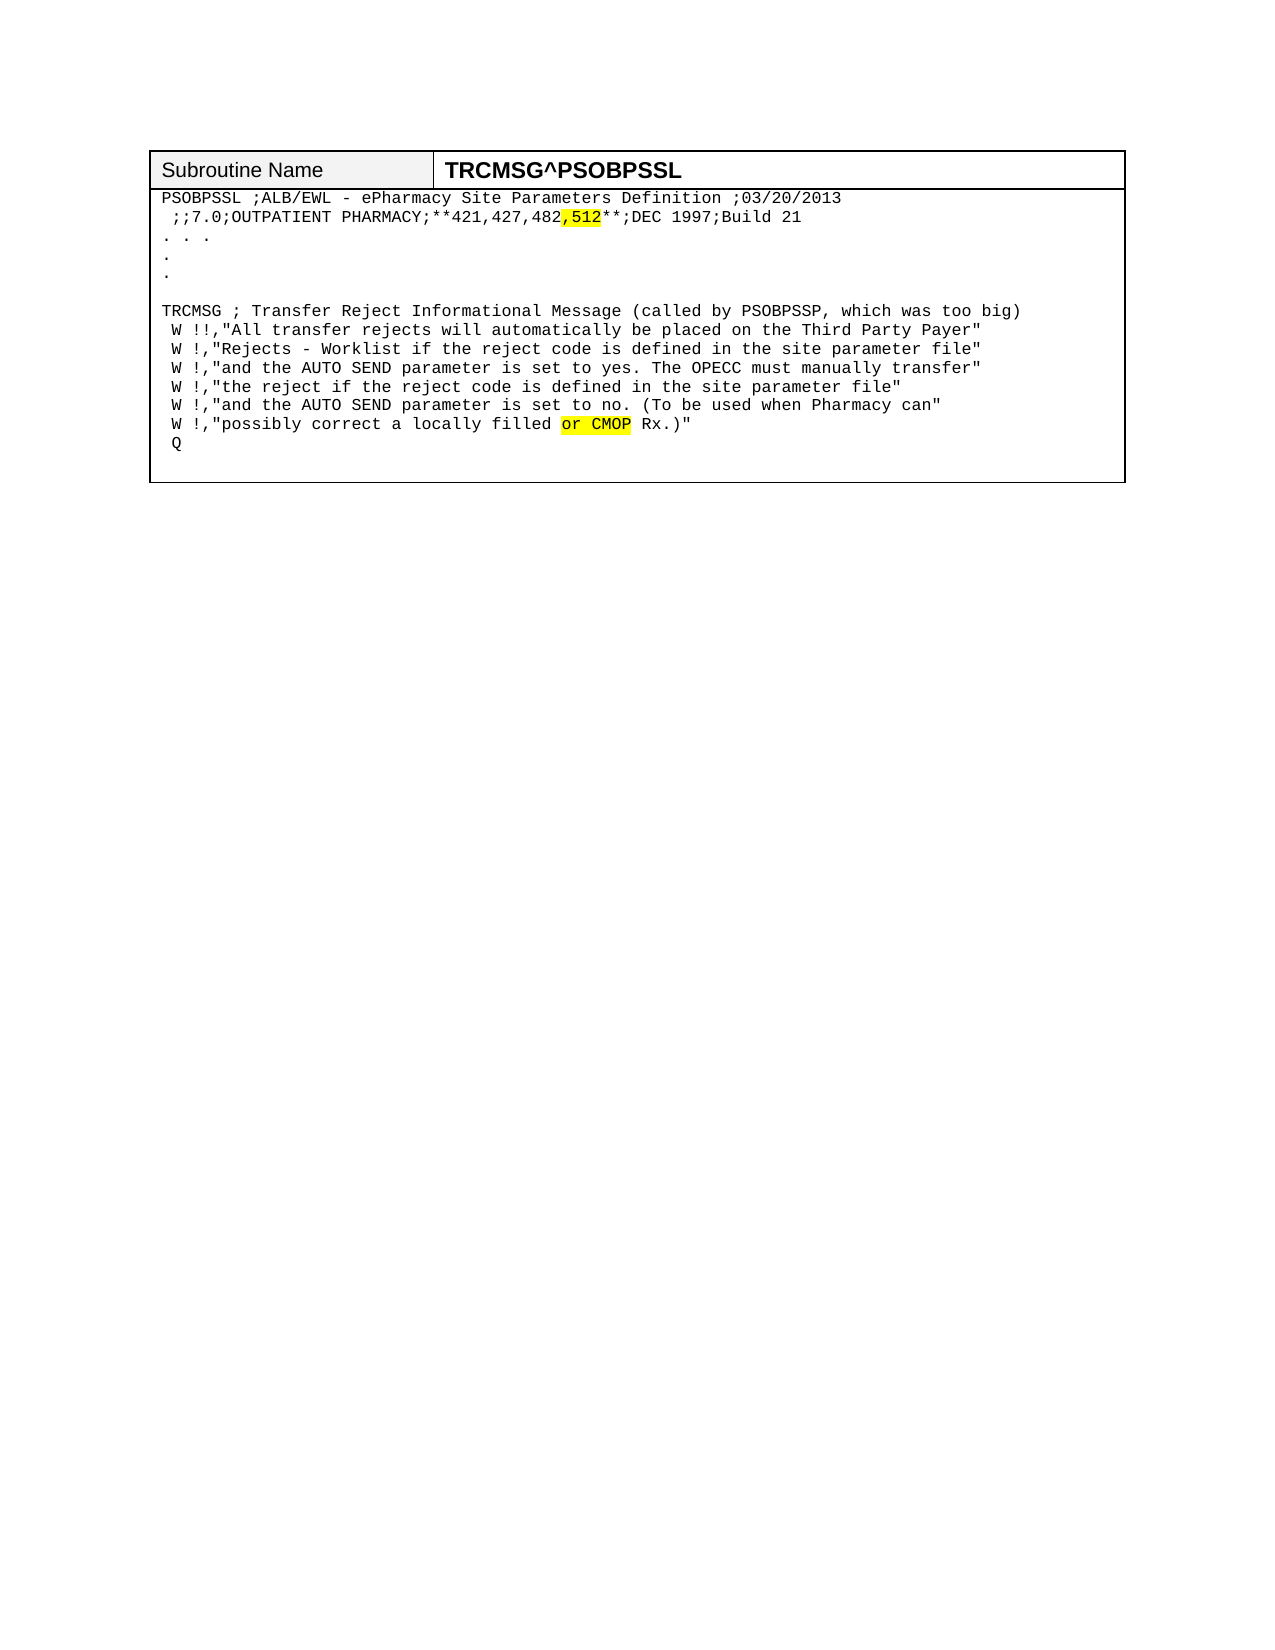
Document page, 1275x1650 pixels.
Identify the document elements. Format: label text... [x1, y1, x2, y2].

table_header Subroutine Name [151, 152, 433, 188]
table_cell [151, 190, 1124, 482]
table_header TRCMSG^PSOBPSSL [434, 152, 1124, 188]
